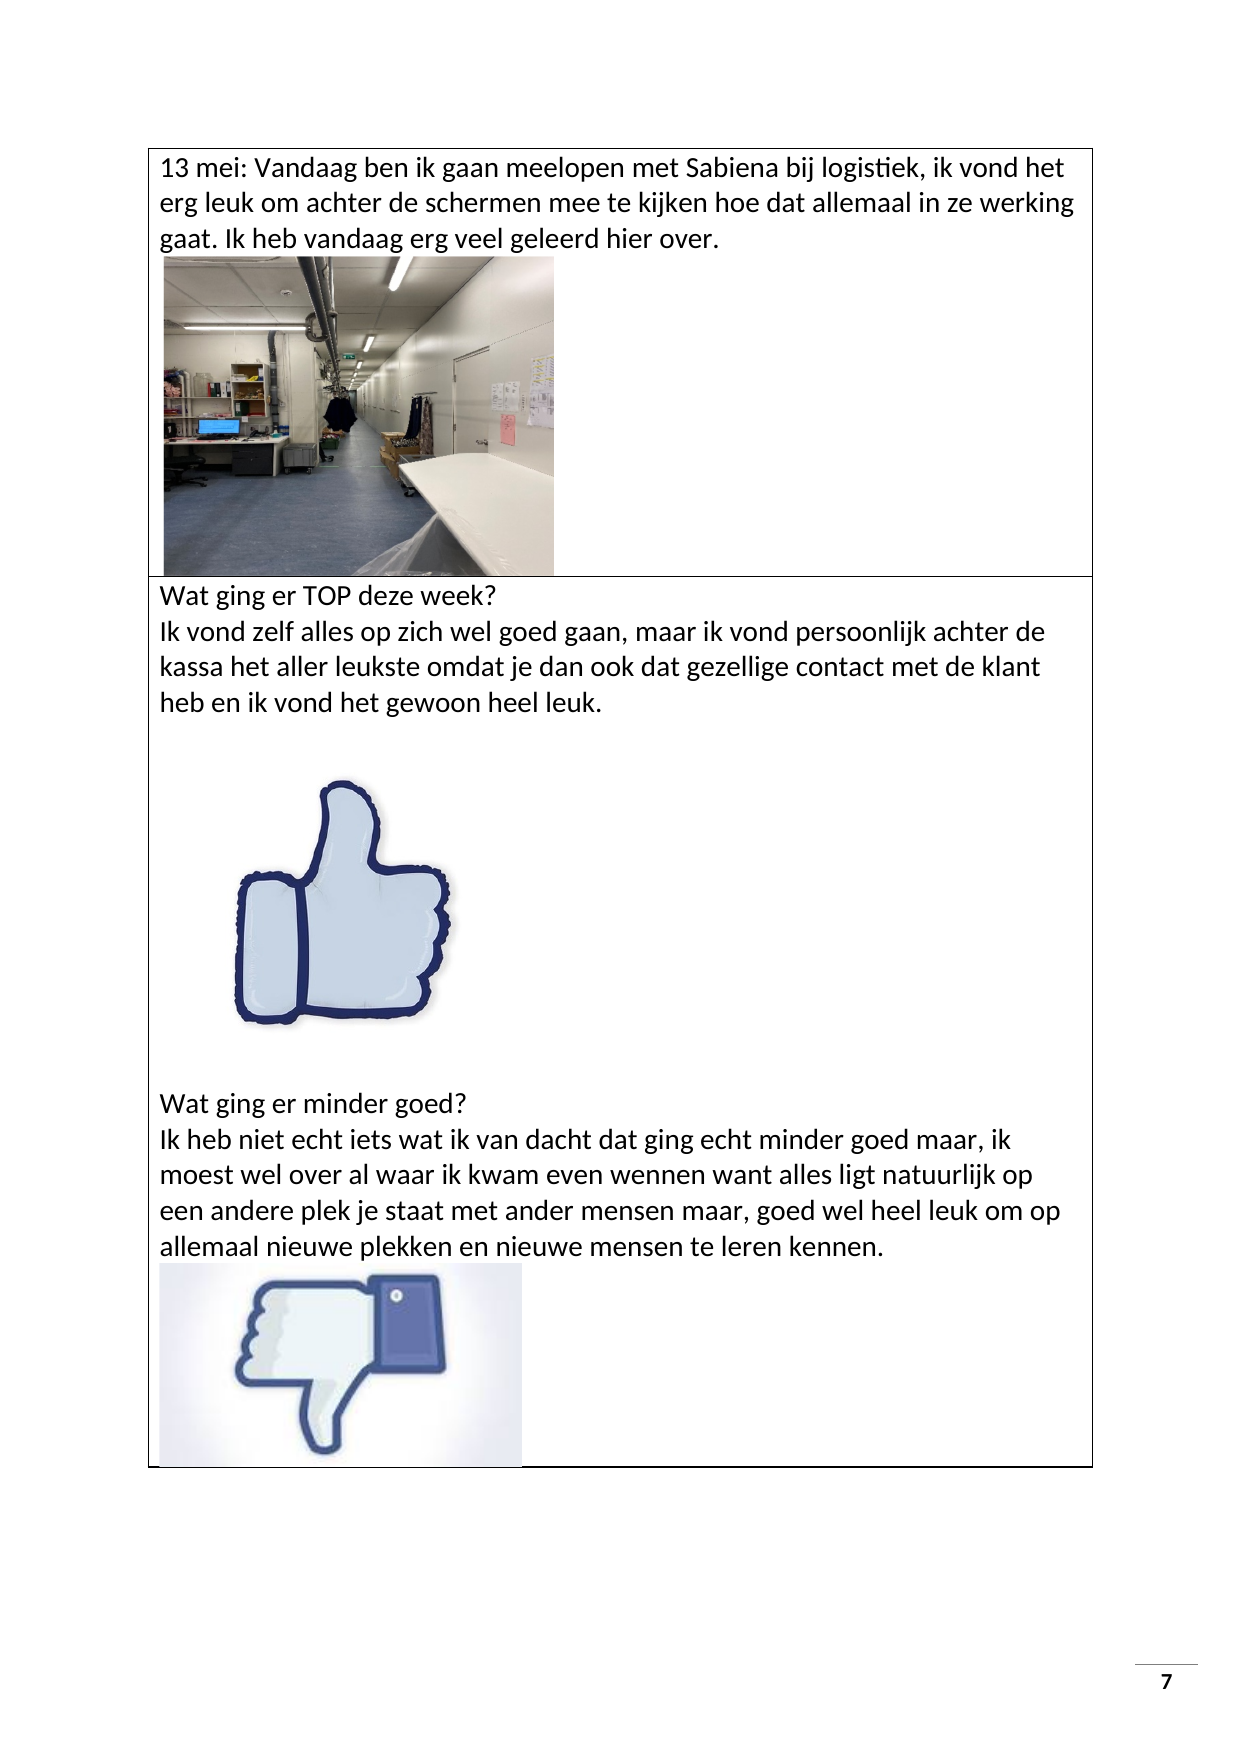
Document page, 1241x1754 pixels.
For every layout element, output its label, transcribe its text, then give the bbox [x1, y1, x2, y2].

table_cell Wat ging er TOP deze week? Ik vond zelf alles op zich wel goed gaan, maar ik vond persoonlijk achter de kassa het aller leukste omdat je dan ook dat gezellige contact met de klant heb en ik vond het gewoon heel leuk. Wat ging er minder goed? Ik heb niet echt iets wat ik van dacht dat ging echt minder goed maar, ik moest wel over al waar ik kwam even wennen want alles ligt natuurlijk op een andere plek je staat met ander mensen maar, goed wel heel leuk om op allemaal nieuwe plekken en nieuwe mensen te leren kennen. [149, 577, 1092, 1466]
picture [159, 719, 525, 1086]
picture [164, 257, 554, 575]
table_header 13 mei: Vandaag ben ik gaan meelopen met Sabiena bij logistiek, ik vond het erg leuk om achter de schermen mee te kijken hoe dat allemaal in ze werking gaat. Ik heb vandaag erg veel geleerd hier over. [149, 149, 1092, 576]
picture [159, 1263, 522, 1467]
